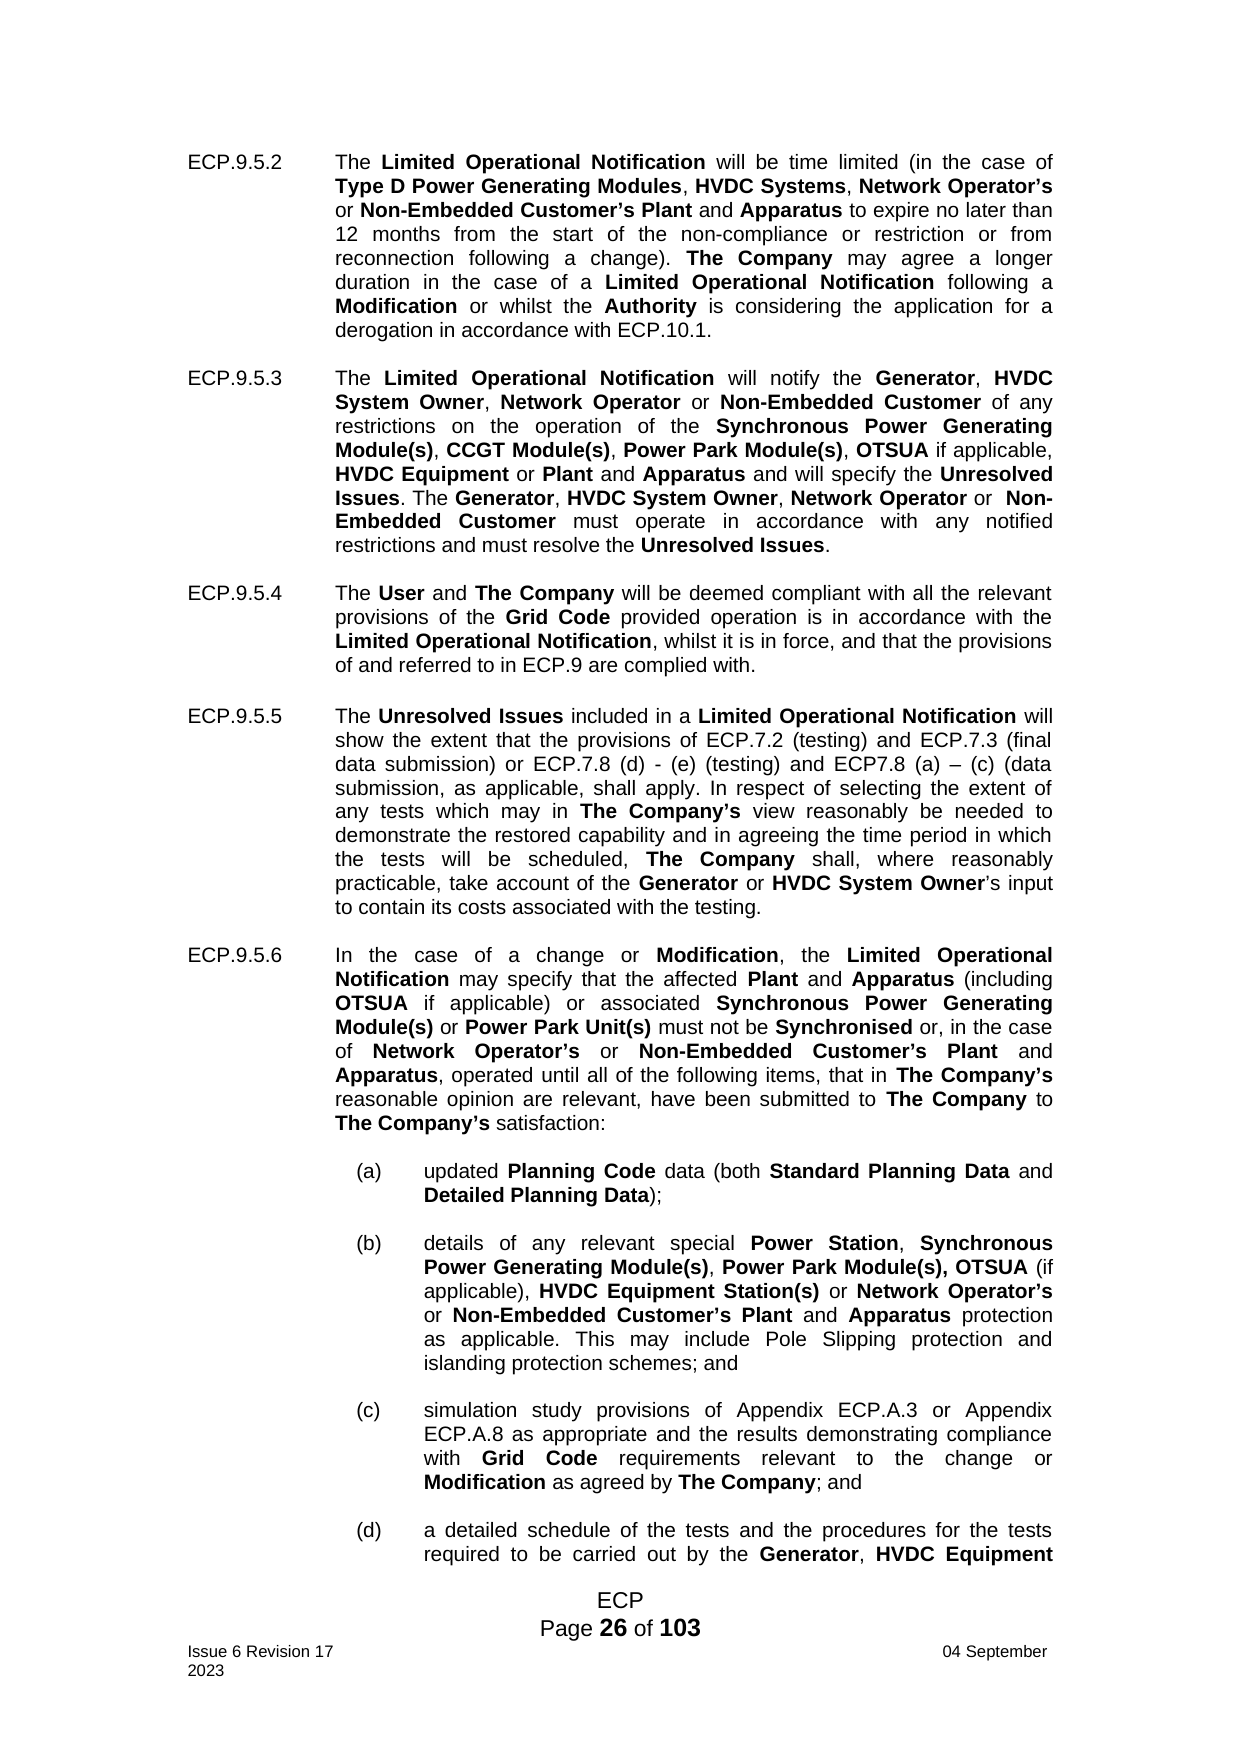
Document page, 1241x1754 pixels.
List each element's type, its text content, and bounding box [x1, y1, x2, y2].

text ECP.9.5.4 The User and The Company will be deemed compliant with all the relevant provisions of the Grid Code provided operation is in accordance with the Limited Operational Notification, whilst it is in force, and that the provisions of and referred to in ECP.9 are complied with. [187, 581, 1053, 677]
text ECP.9.5.6 In the case of a change or Modification, the Limited Operational Notification may specify that the affected Plant and Apparatus (including OTSUA if applicable) or associated Synchronous Power Generating Module(s) or Power Park Unit(s) must not be Synchronised or, in the case of Network Operator’s or Non-Embedded Customer’s Plant and Apparatus, operated until all of the following items, that in The Company’s reasonable opinion are relevant, have been submitted to The Company to The Company’s satisfaction: [187, 943, 1053, 1135]
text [356, 1518, 1053, 1566]
text (b) details of any relevant special Power Station, Synchronous Power Generating Module(s), Power Park Module(s), OTSUA (if applicable), HVDC Equipment Station(s) or Network Operator’s or Non-Embedded Customer’s Plant and Apparatus protection as applicable. This may include Pole Slipping protection and islanding protection schemes; and [356, 1231, 1053, 1374]
text ECP.9.5.5 The Unresolved Issues included in a Limited Operational Notification will show the extent that the provisions of ECP.7.2 (testing) and ECP.7.3 (final data submission) or ECP.7.8 (d) - (e) (testing) and ECP7.8 (a) – (c) (data submission, as applicable, shall apply. In respect of selecting the extent of any tests which may in The Company’s view reasonably be needed to demonstrate the restored capability and in agreeing the time period in which the tests will be scheduled, The Company shall, where reasonably practicable, take account of the Generator or HVDC System Owner’s input to contain its costs associated with the testing. [187, 703, 1053, 919]
text (a) updated Planning Code data (both Standard Planning Data and Detailed Planning Data); [356, 1159, 1053, 1207]
text ECP.9.5.3 The Limited Operational Notification will notify the Generator, HVDC System Owner, Network Operator or Non-Embedded Customer of any restrictions on the operation of the Synchronous Power Generating Module(s), CCGT Module(s), Power Park Module(s), OTSUA if applicable, HVDC Equipment or Plant and Apparatus and will specify the Unresolved Issues. The Generator, HVDC System Owner, Network Operator or Non-Embedded Customer must operate in accordance with any notified restrictions and must resolve the Unresolved Issues. [187, 366, 1053, 557]
text (c) simulation study provisions of Appendix ECP.A.3 or Appendix ECP.A.8 as appropriate and the results demonstrating compliance with Grid Code requirements relevant to the change or Modification as agreed by The Company; and [356, 1398, 1053, 1494]
text ECP.9.5.2 The Limited Operational Notification will be time limited (in the case of Type D Power Generating Modules, HVDC Systems, Network Operator’s or Non-Embedded Customer’s Plant and Apparatus to expire no later than 12 months from the start of the non-compliance or restriction or from reconnection following a change). The Company may agree a longer duration in the case of a Limited Operational Notification following a Modification or whilst the Authority is considering the application for a derogation in accordance with ECP.10.1. [187, 150, 1053, 342]
